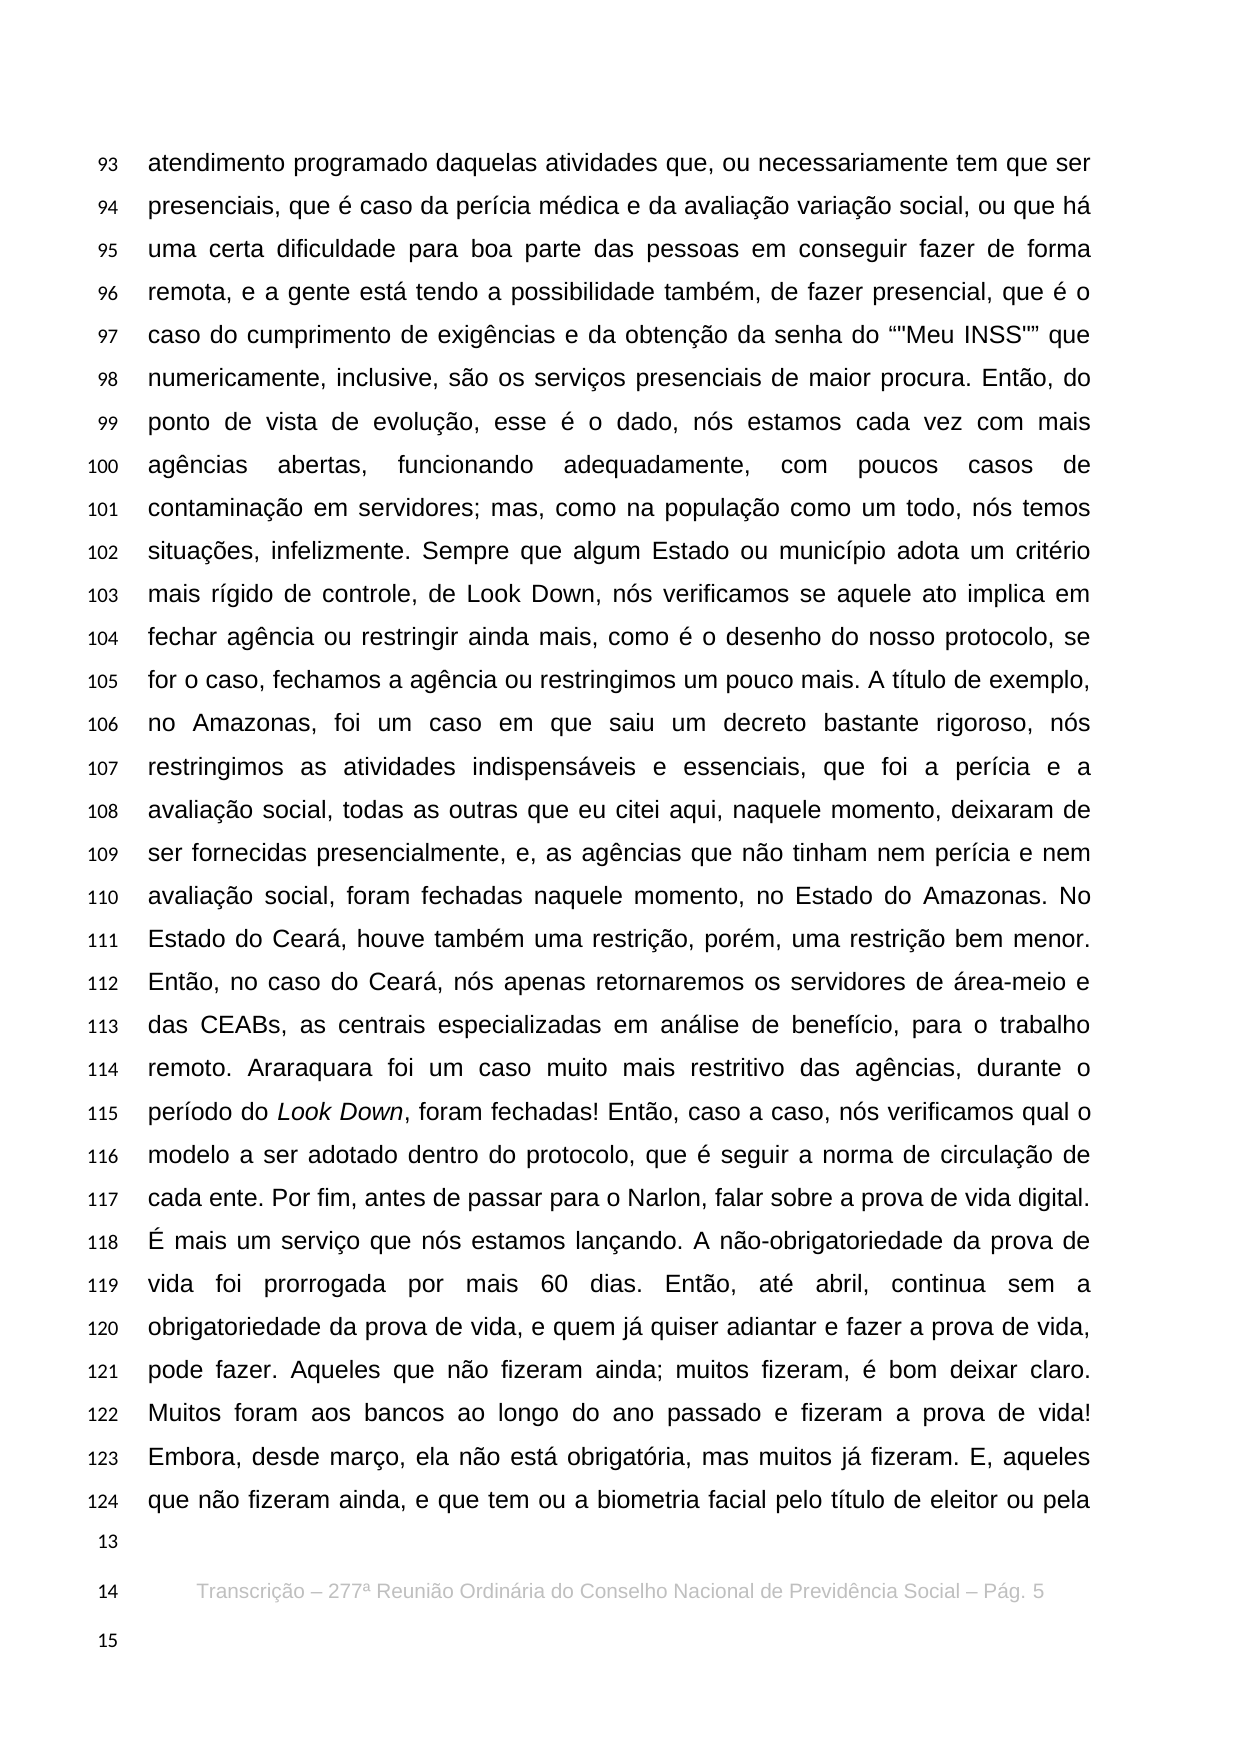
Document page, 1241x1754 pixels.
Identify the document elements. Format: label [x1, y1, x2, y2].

text [148, 148, 1092, 1513]
